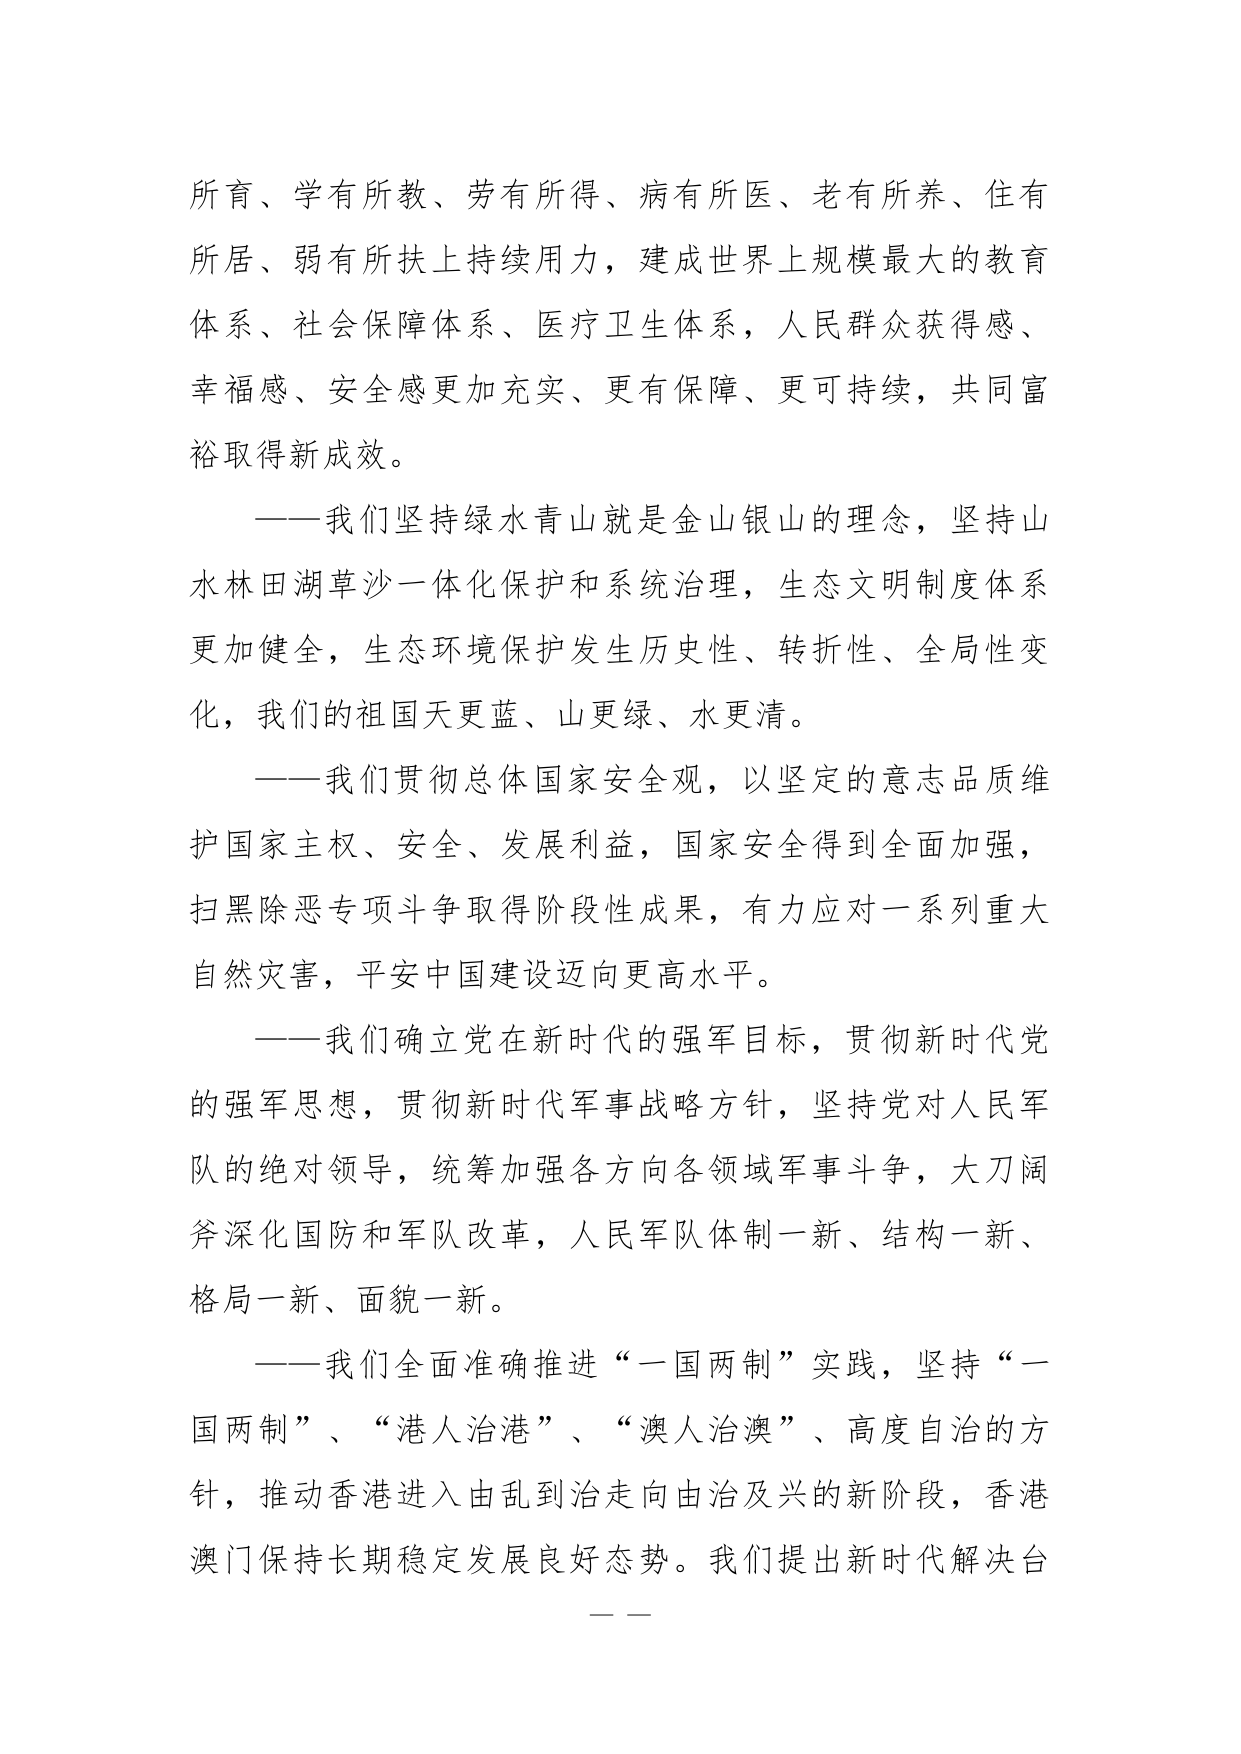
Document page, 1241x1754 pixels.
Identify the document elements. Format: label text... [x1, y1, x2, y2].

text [187, 159, 1053, 484]
text ——我们确立党在新时代的强军目标，贯彻新时代党的强军思想，贯彻新时代军事战略方针，坚持党对人民军队的绝对领导，统筹加强各方向各领域军事斗争，大刀阔斧深化国防和军队改革，人民军队体制一新、结构一新、格局一新、面貌一新。 [187, 1004, 1053, 1329]
text ——我们坚持绿水青山就是金山银山的理念，坚持山水林田湖草沙一体化保护和系统治理，生态文明制度体系更加健全，生态环境保护发生历史性、转折性、全局性变化，我们的祖国天更蓝、山更绿、水更清。 [187, 484, 1053, 744]
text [187, 1329, 1053, 1589]
text ——我们贯彻总体国家安全观，以坚定的意志品质维护国家主权、安全、发展利益，国家安全得到全面加强，扫黑除恶专项斗争取得阶段性成果，有力应对一系列重大自然灾害，平安中国建设迈向更高水平。 [187, 744, 1053, 1004]
